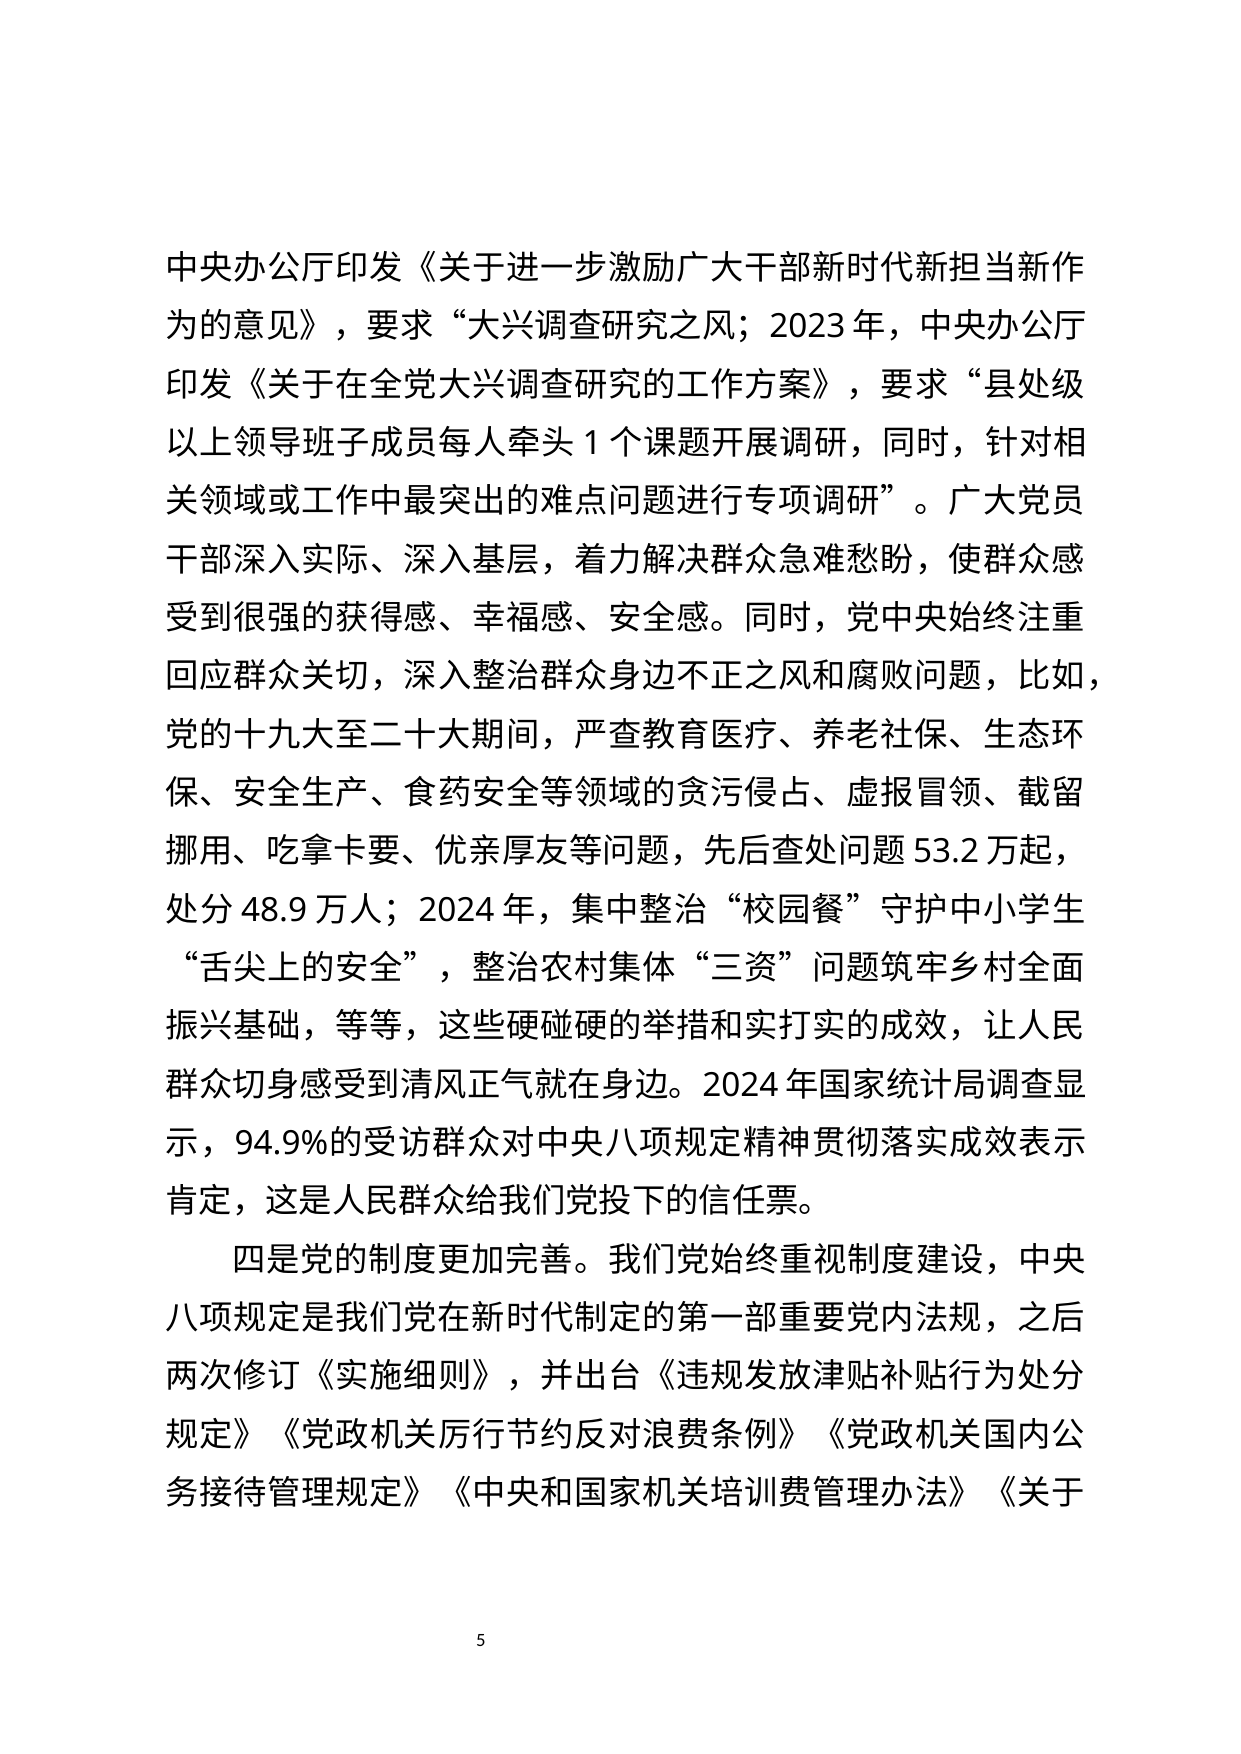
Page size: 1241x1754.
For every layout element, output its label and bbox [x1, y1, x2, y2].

text [165, 1224, 1087, 1516]
text [165, 233, 1087, 1224]
